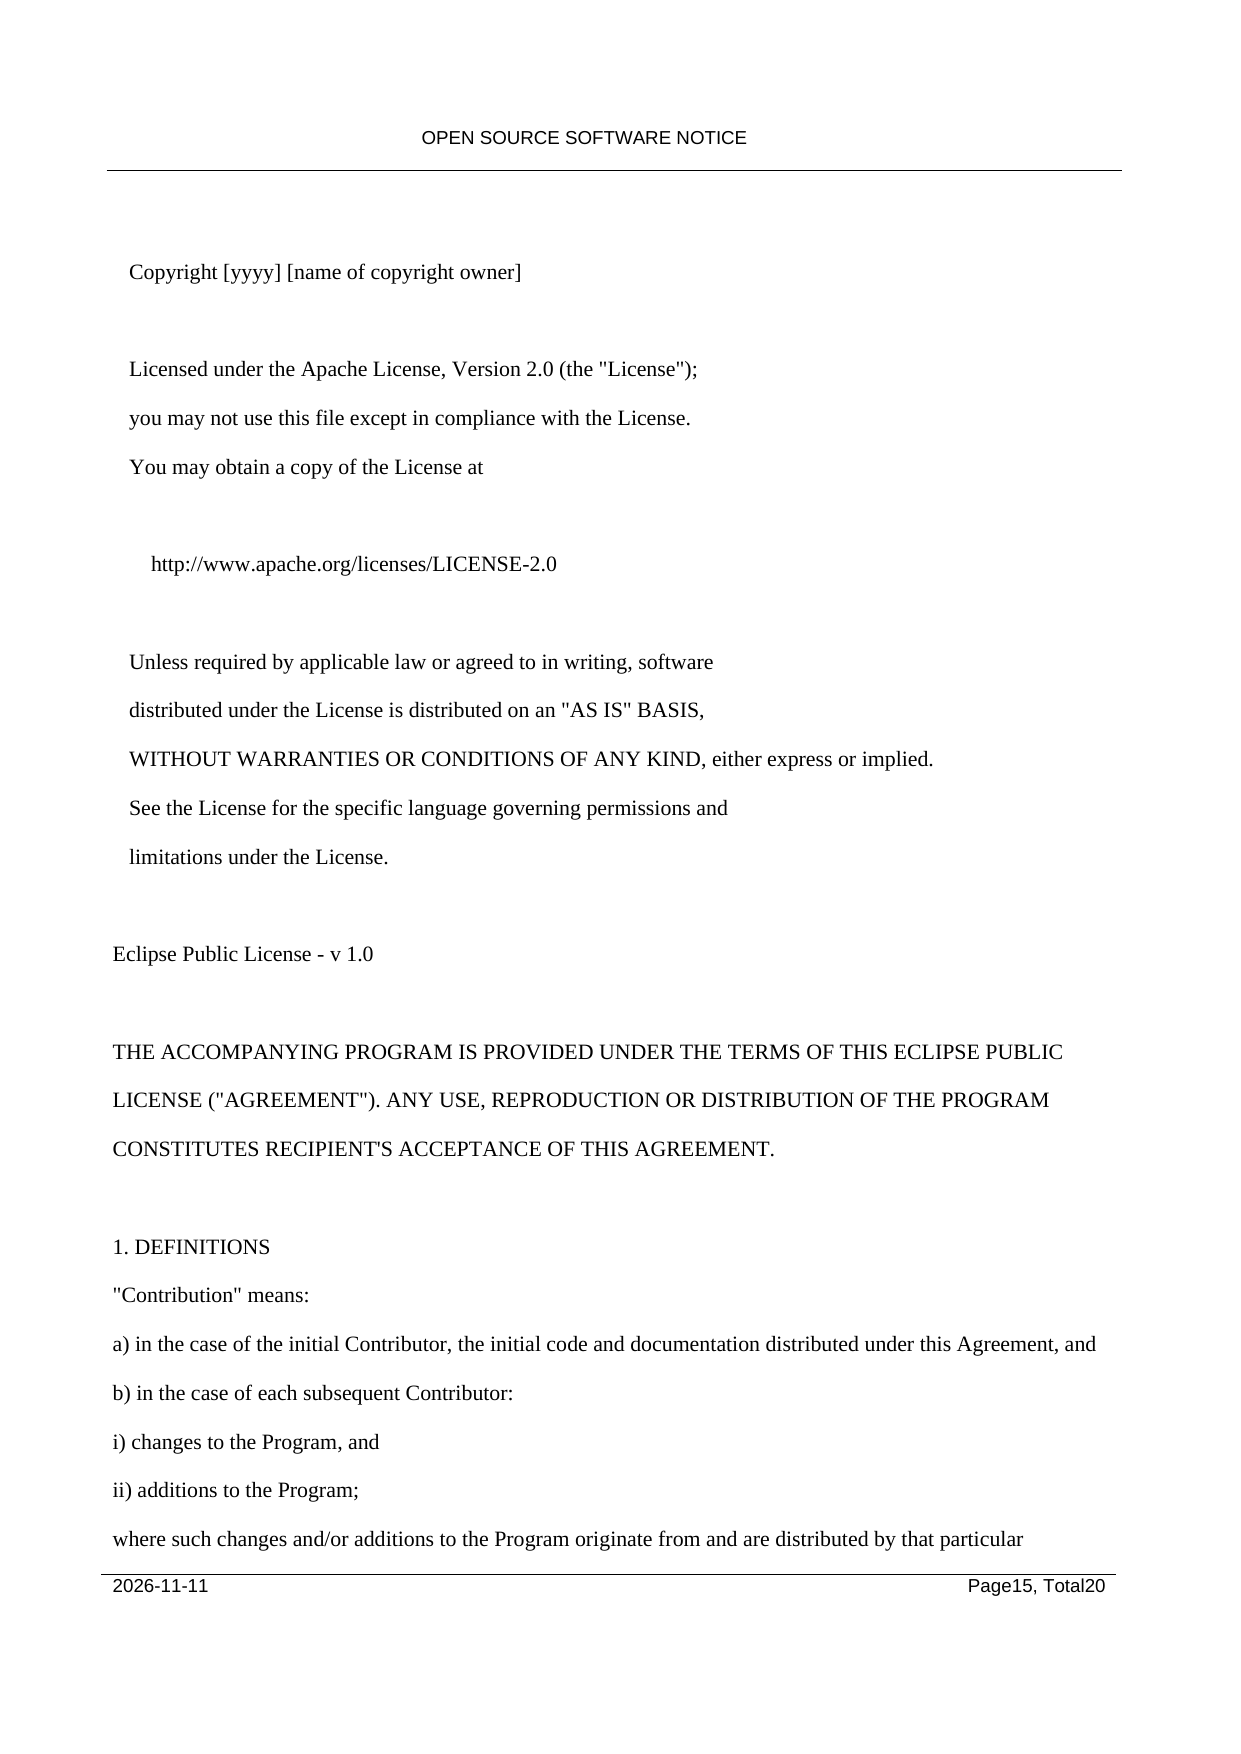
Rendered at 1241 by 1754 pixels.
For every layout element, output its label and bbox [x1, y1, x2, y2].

text [112, 206, 1128, 1555]
